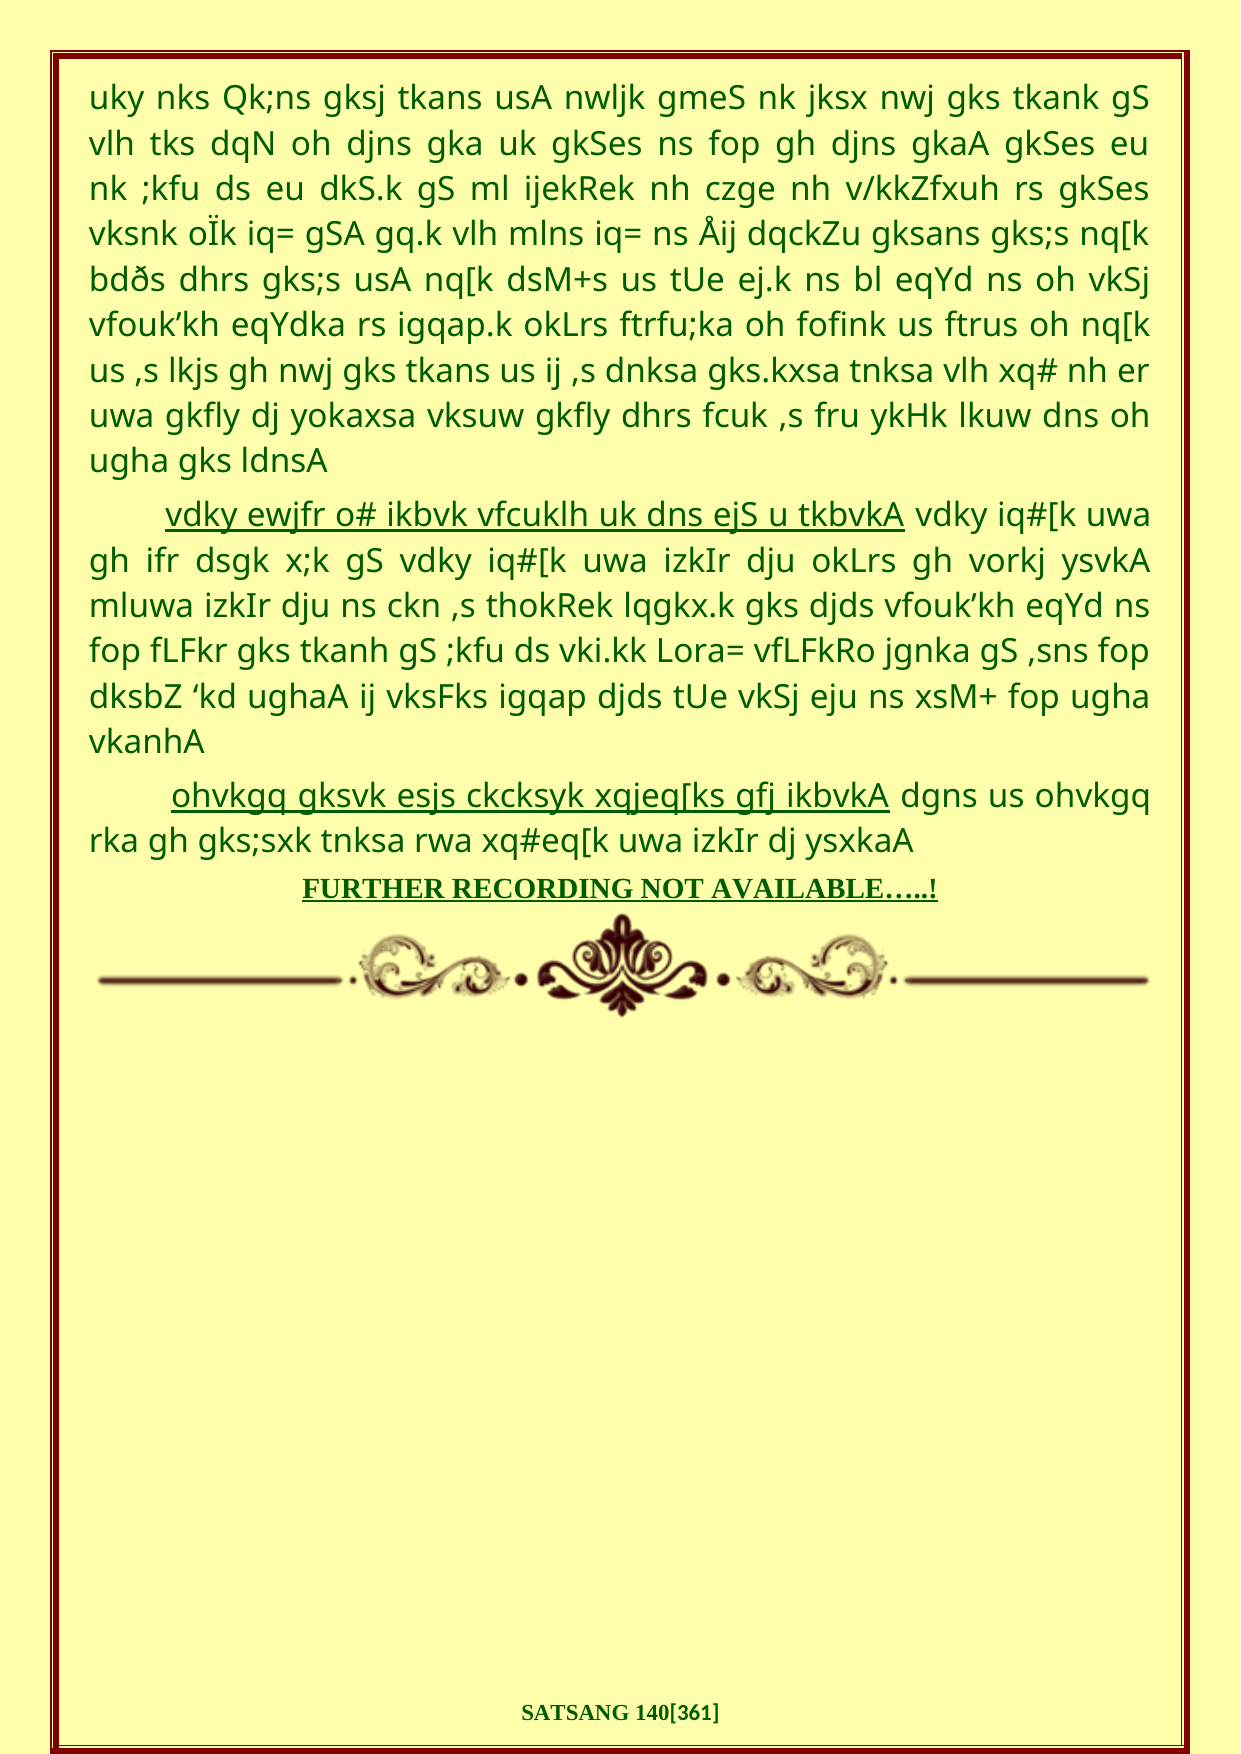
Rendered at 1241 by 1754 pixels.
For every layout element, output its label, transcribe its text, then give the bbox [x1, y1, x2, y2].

text vdky ewjfr o# ikbvk vfcuklh uk dns ejS u tkbvkA vdky iq#[k uwa gh ifr dsgk x;k gS vdky iq#[k uwa izkIr dju okLrs gh vorkj ysvkA mluwa izkIr dju ns ckn ,s thokRek lqgkx.k gks djds vfouk’kh eqYd ns fop fLFkr gks tkanh gS ;kfu ds vki.kk Lora= vfLFkRo jgnka gS ,sns fop dksbZ ‘kd ughaA ij vksFks igqap djds tUe vkSj eju ns xsM+ fop ugha vkanhA [89, 491, 1152, 763]
text ohvkgq gksvk esjs ckcksyk xqjeq[ks gfj ikbvkA dgns us ohvkgq rka gh gks;sxk tnksa rwa xq#eq[k uwa izkIr dj ysxkaA [89, 772, 1152, 863]
picture [88, 912, 1152, 1022]
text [89, 74, 1152, 483]
text FURTHER RECORDING NOT AVAILABLE…..! [89, 871, 1152, 904]
